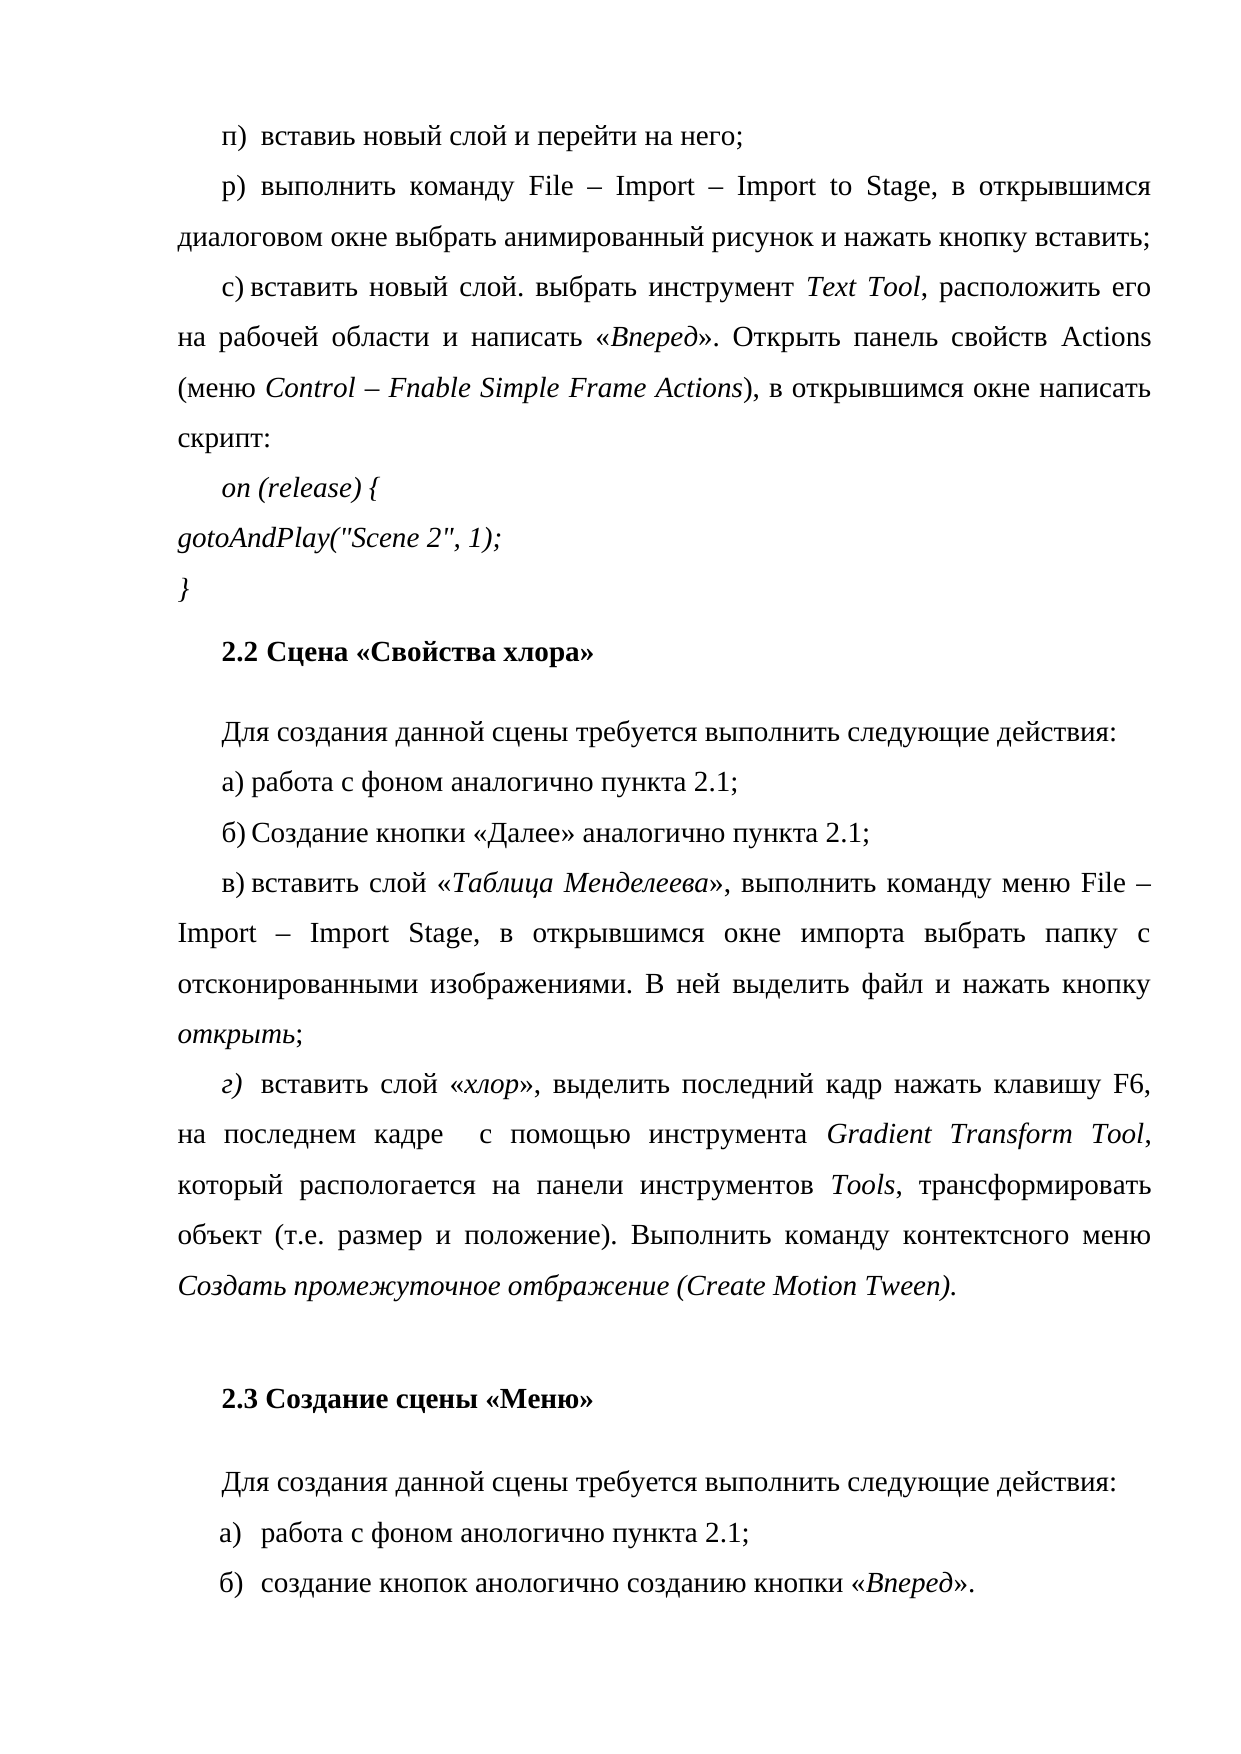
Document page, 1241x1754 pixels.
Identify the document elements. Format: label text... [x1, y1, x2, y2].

text } [177, 571, 1152, 604]
list создание кнопок анологично созданию кнопки «Вперед». [219, 1565, 1152, 1599]
text gotoAndPlay("Scene 2", 1); [177, 521, 1152, 554]
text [221, 1464, 1152, 1498]
list работа с фоном анологично пункта 2.1; [219, 1515, 1152, 1548]
text 2.3 Создание сцены «Меню» [177, 1381, 1152, 1414]
list вставить слой «Таблица Менделеева», выполнить команду меню File – Import – Import Stage, в открывшимся окне импорта выбрать папку с отсконированными изображениями. В ней выделить файл и нажать кнопку открыть; [177, 865, 1152, 1049]
text on (release) { [177, 470, 1152, 504]
list Сцена «Свойства хлора» [221, 634, 1152, 667]
list вставиь новый слой и перейти на него; [177, 118, 1152, 152]
list вставить новый слой. выбрать инструмент Text Tool, расположить его на рабочей области и написать «Вперед». Открыть панель свойств Actions (меню Control – Fnable Simple Frame Actions), в открывшимся окне написать скрипт: [177, 269, 1152, 453]
list работа с фоном аналогично пункта 2.1; [177, 764, 1152, 798]
text Для создания данной сцены требуется выполнить следующие действия: [221, 714, 1152, 748]
list Создание кнопки «Далее» аналогично пункта 2.1; [177, 815, 1152, 848]
list вставить слой «хлор», выделить последний кадр нажать клавишу F6, на последнем кадре с помощью инструмента Gradient Transform Tool, который распологается на панели инструментов Tools, трансформировать объект (т.е. размер и положение). Выполнить команду контектсного меню Создать промежуточное отбражение (Create Motion Tween). [177, 1066, 1152, 1301]
list выполнить команду File – Import – Import to Stage, в открывшимся диалоговом окне выбрать анимированный рисунок и нажать кнопку вставить; [177, 168, 1152, 252]
